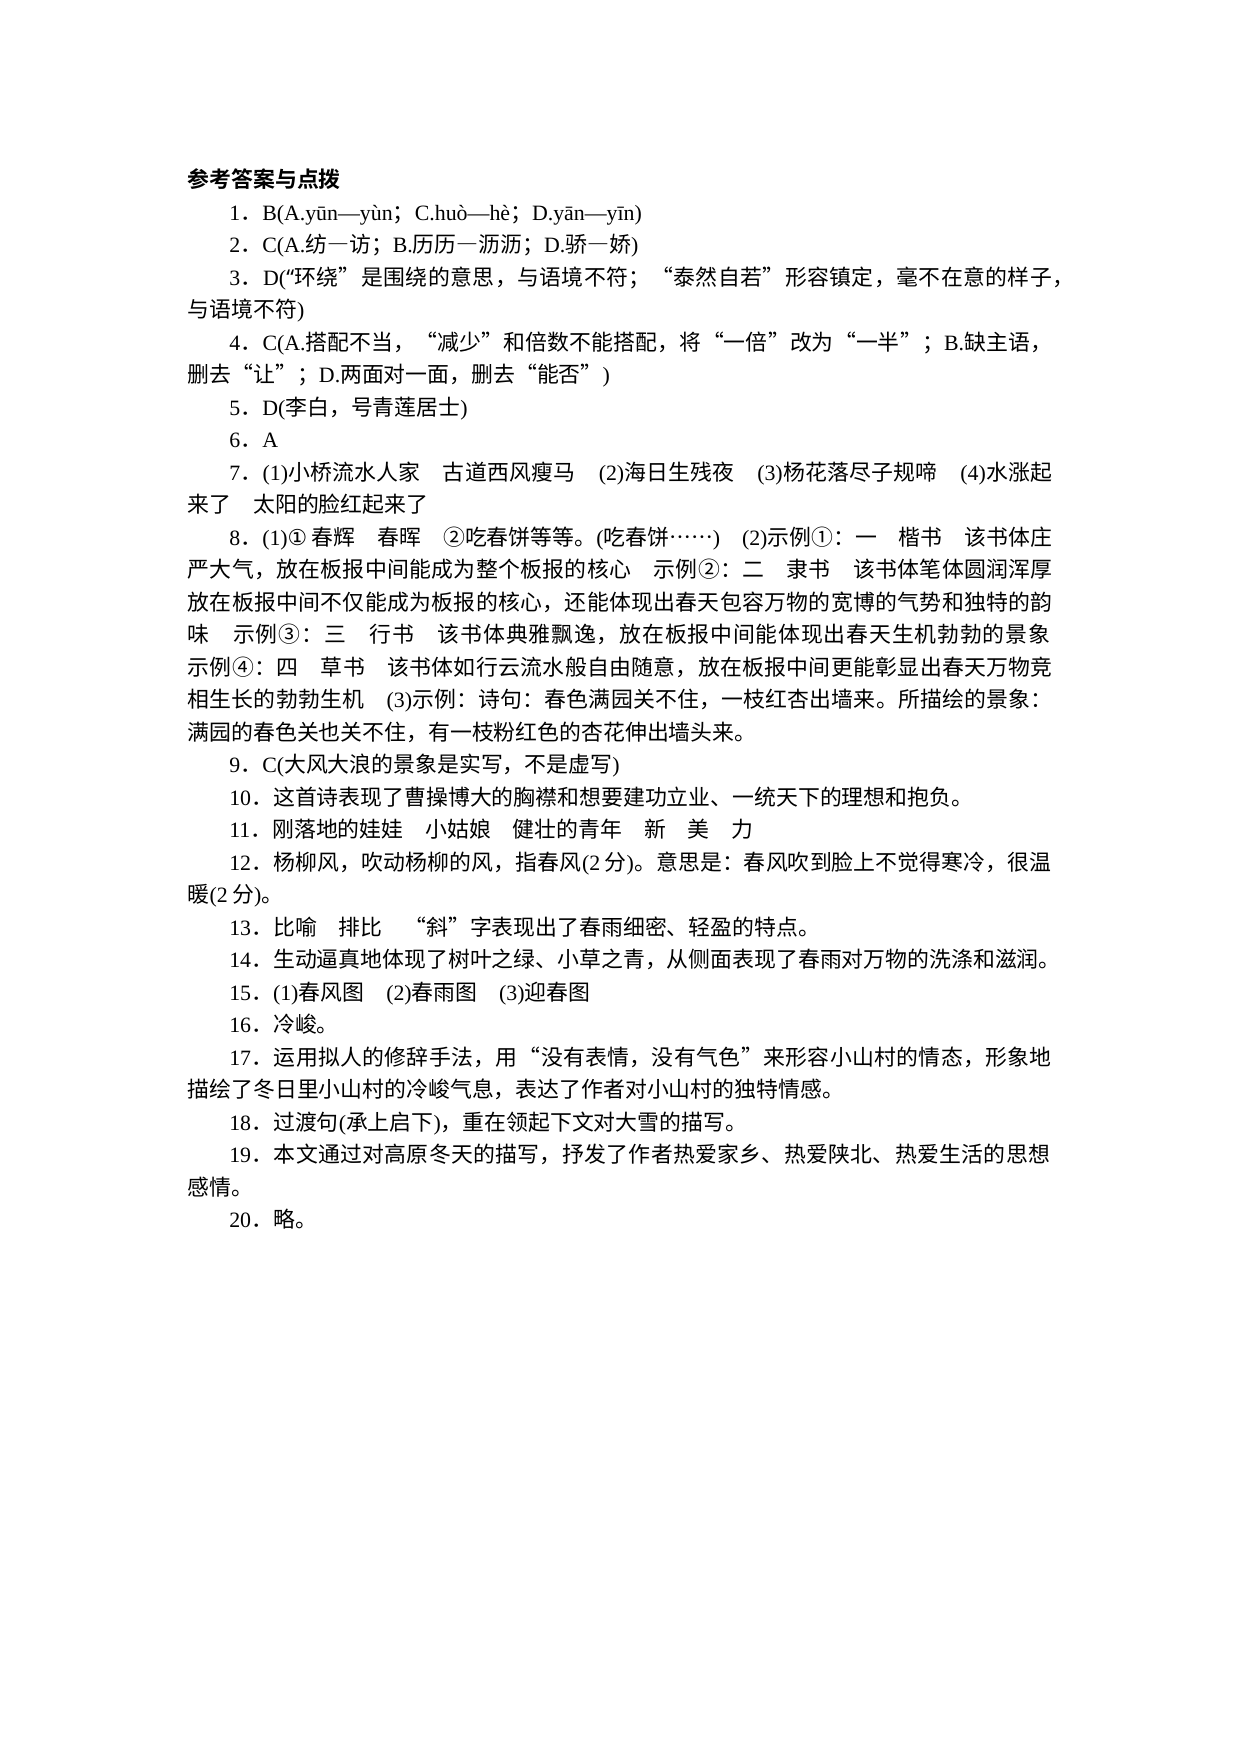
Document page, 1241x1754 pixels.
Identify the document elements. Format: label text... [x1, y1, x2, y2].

text 7．(1)小桥流水人家 古道西风瘦马 (2)海日生残夜 (3)杨花落尽子规啼 (4)水涨起来了 太阳的脸红起来了 [187, 454, 1053, 519]
text 2．C(A.纺—访；B.历历—沥沥；D.骄—娇) [187, 227, 1053, 259]
text 20．略。 [187, 1202, 1053, 1234]
text 参考答案与点拨 [187, 162, 1053, 194]
text 17．运用拟人的修辞手法，用“没有表情，没有气色”来形容小山村的情态，形象地描绘了冬日里小山村的冷峻气息，表达了作者对小山村的独特情感。 [187, 1039, 1053, 1104]
text 18．过渡句(承上启下)，重在领起下文对大雪的描写。 [187, 1104, 1053, 1137]
text 19．本文通过对高原冬天的描写，抒发了作者热爱家乡、热爱陕北、热爱生活的思想感情。 [187, 1137, 1053, 1202]
text 16．冷峻。 [187, 1007, 1053, 1039]
text 10．这首诗表现了曹操博大的胸襟和想要建功立业、一统天下的理想和抱负。 [187, 779, 1053, 812]
text 4．C(A.搭配不当，“减少”和倍数不能搭配，将“一倍”改为“一半”；B.缺主语，删去“让”；D.两面对一面，删去“能否”) [187, 324, 1053, 389]
text 13．比喻 排比 “斜”字表现出了春雨细密、轻盈的特点。 [187, 909, 1053, 942]
text 15．(1)春风图 (2)春雨图 (3)迎春图 [187, 974, 1053, 1007]
text 12．杨柳风，吹动杨柳的风，指春风(2分)。意思是：春风吹到脸上不觉得寒冷，很温暖(2分)。 [187, 844, 1053, 909]
text 6．A [187, 422, 1053, 454]
text 11．刚落地的娃娃 小姑娘 健壮的青年 新 美 力 [187, 812, 1053, 844]
text 5．D(李白，号青莲居士) [187, 389, 1053, 422]
text 3．D(“环绕”是围绕的意思，与语境不符；“泰然自若”形容镇定，毫不在意的样子，与语境不符) [187, 259, 1053, 324]
text 14．生动逼真地体现了树叶之绿、小草之青，从侧面表现了春雨对万物的洗涤和滋润。 [187, 942, 1053, 974]
text 8．(1)①春辉 春晖 ②吃春饼等等。(吃春饼……) (2)示例①：一 楷书 该书体庄严大气，放在板报中间能成为整个板报的核心 示例②：二 隶书 该书体笔体圆润浑厚，放在板报中间不仅能成为板报的核心，还能体现出春天包容万物的宽博的气势和独特的韵味 示例③：三 行书 该书体典雅飘逸，放在板报中间能体现出春天生机勃勃的景象 示例④：四 草书 该书体如行云流水般自由随意，放在板报中间更能彰显出春天万物竞相生长的勃勃生机 (3)示例：诗句：春色满园关不住，一枝红杏出墙来。所描绘的景象：满园的春色关也关不住，有一枝粉红色的杏花伸出墙头来。 [187, 519, 1053, 747]
text 1．B(A.yūn—yùn；C.huò—hè；D.yān—yīn) [187, 194, 1053, 227]
text 9．C(大风大浪的景象是实写，不是虚写) [187, 747, 1053, 779]
